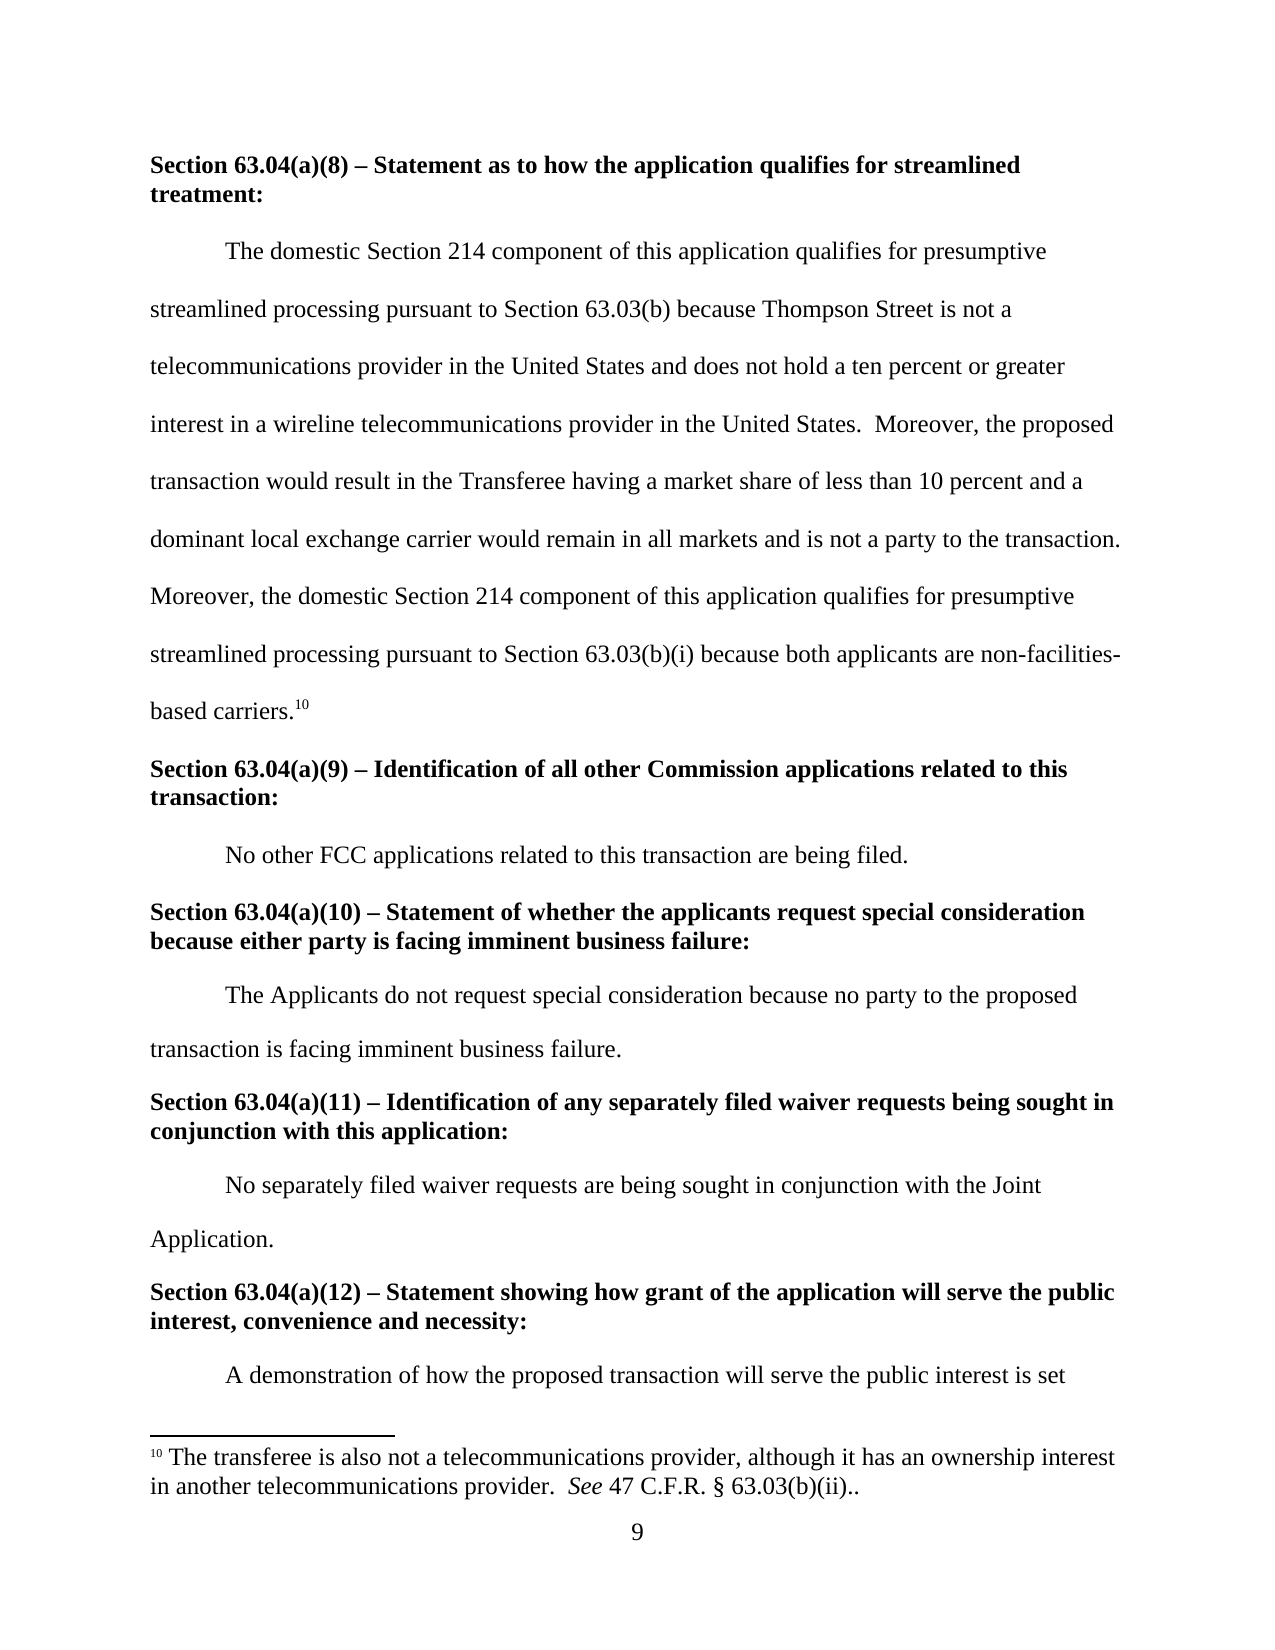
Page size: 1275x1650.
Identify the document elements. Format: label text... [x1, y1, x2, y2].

text transaction is facing imminent business failure. [150, 1034, 1125, 1062]
text A demonstration of how the proposed transaction will serve the public interest is set [150, 1360, 1125, 1389]
text Moreover, the domestic Section 214 component of this application qualifies for presumptive streamlined processing pursuant to Section 63.03(b)(i) because both applicants are non-facilities-based carriers. [150, 581, 1125, 725]
text Application. [150, 1224, 1125, 1252]
text No separately filed waiver requests are being sought in conjunction with the Joint [150, 1170, 1125, 1199]
text Section 63.04(a)(9) – Identification of all other Commission applications related to this transaction: [150, 754, 1125, 811]
text Section 63.04(a)(10) – Statement of whether the applicants request special consideration because either party is facing imminent business failure: [150, 897, 1125, 955]
text Section 63.04(a)(8) – Statement as to how the application qualifies for streamlined treatment: [150, 150, 1125, 207]
text Section 63.04(a)(11) – Identification of any separately filed waiver requests being sought in conjunction with this application: [150, 1087, 1125, 1145]
text The domestic Section 214 component of this application qualifies for presumptive streamlined processing pursuant to Section 63.03(b) because Thompson Street is not a telecommunications provider in the United States and does not hold a ten percent or greater interest in a wireline telecommunications provider in the United States. Moreover, the proposed transaction would result in the Transferee having a market share of less than 10 percent and a dominant local exchange carrier would remain in all markets and is not a party to the transaction. [150, 236, 1125, 552]
text No other FCC applications related to this transaction are being filed. [150, 840, 1125, 869]
text The Applicants do not request special consideration because no party to the proposed [150, 980, 1125, 1009]
text Section 63.04(a)(12) – Statement showing how grant of the application will serve the public interest, convenience and necessity: [150, 1277, 1125, 1335]
